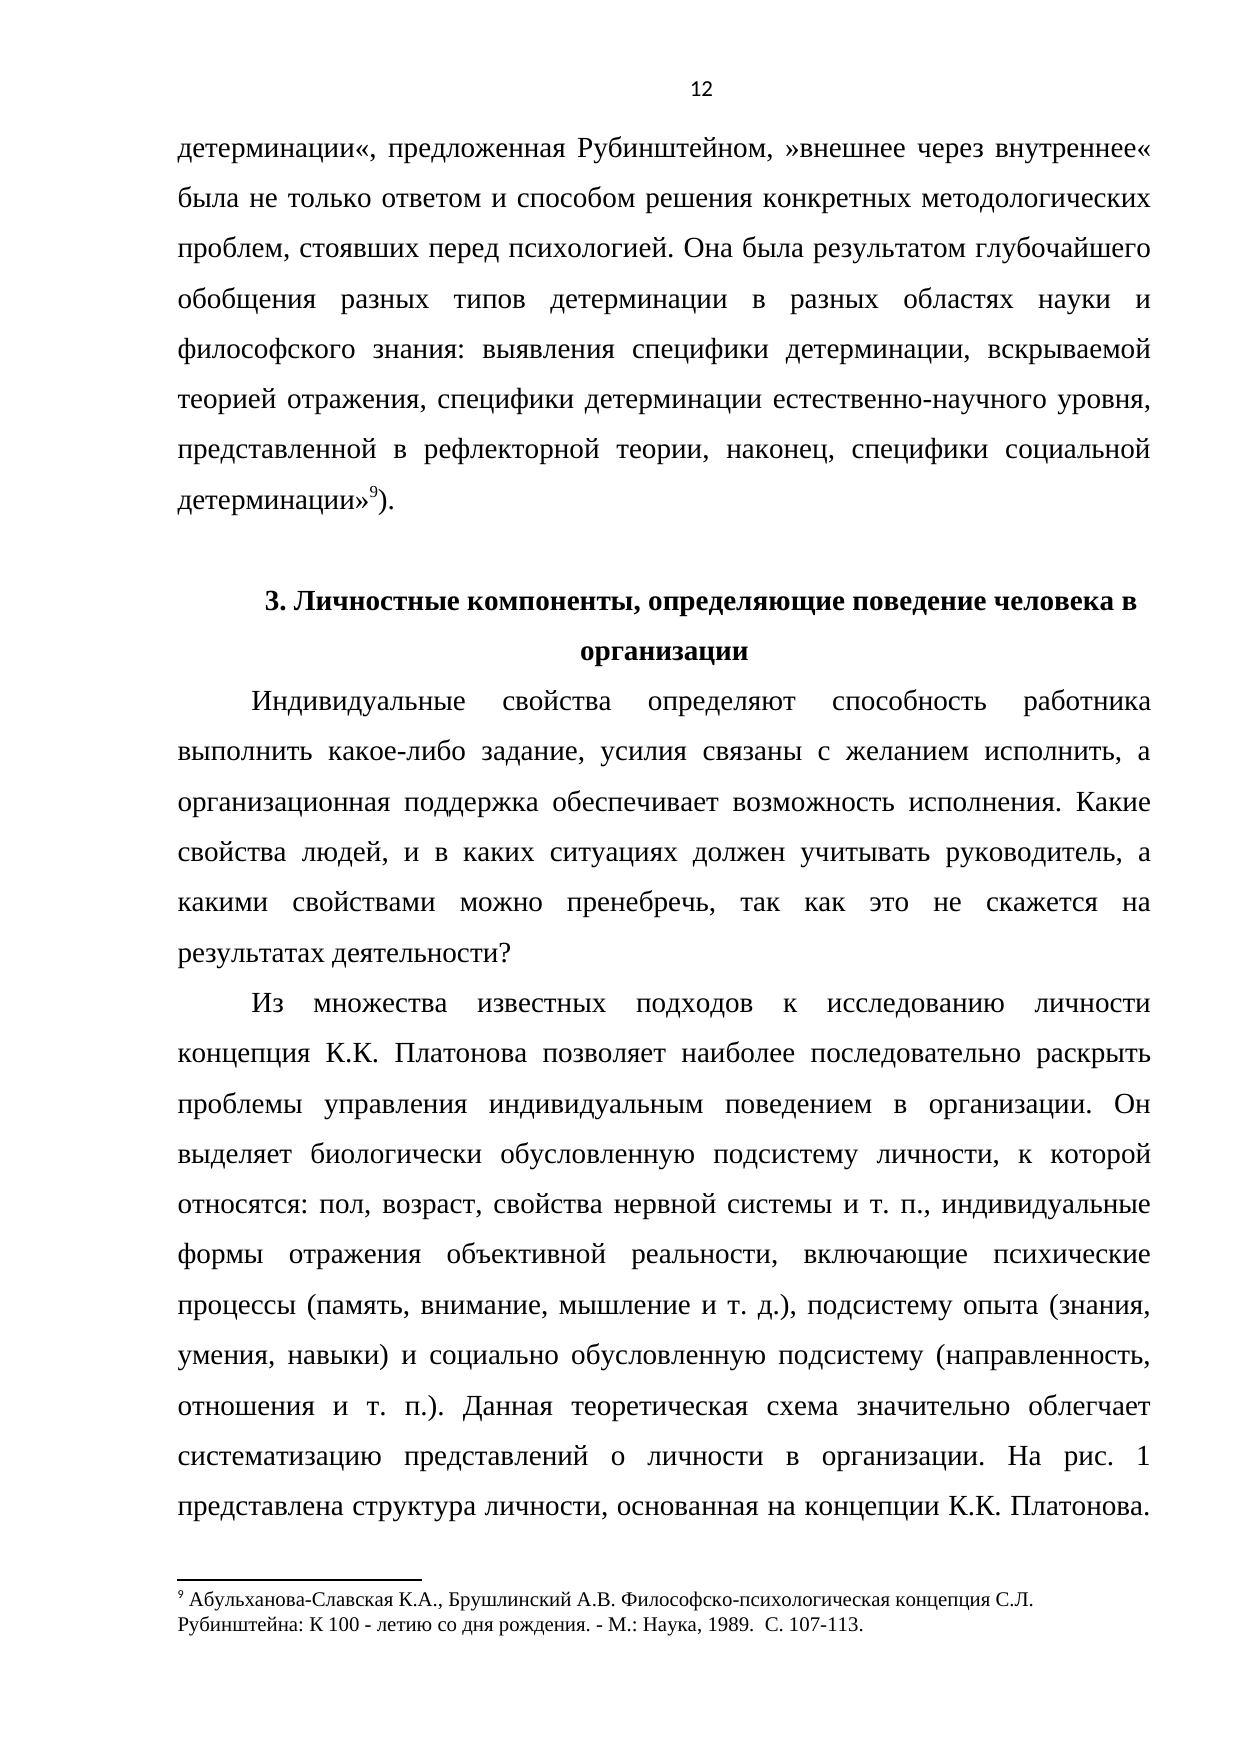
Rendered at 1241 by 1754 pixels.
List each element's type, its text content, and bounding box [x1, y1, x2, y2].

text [177, 130, 1152, 516]
subtitle 3. Личностные компоненты, определяющие поведение человека в организации [177, 583, 1151, 666]
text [177, 985, 1152, 1522]
text Индивидуальные свойства определяют способность работника выполнить какое-либо задание, усилия связаны с желанием исполнить, а организационная поддержка обеспечивает возможность исполнения. Какие свойства людей, и в каких ситуациях должен учитывать руководитель, а какими свойствами можно пренебречь, так как это не скажется на результатах деятельности? [177, 683, 1152, 968]
